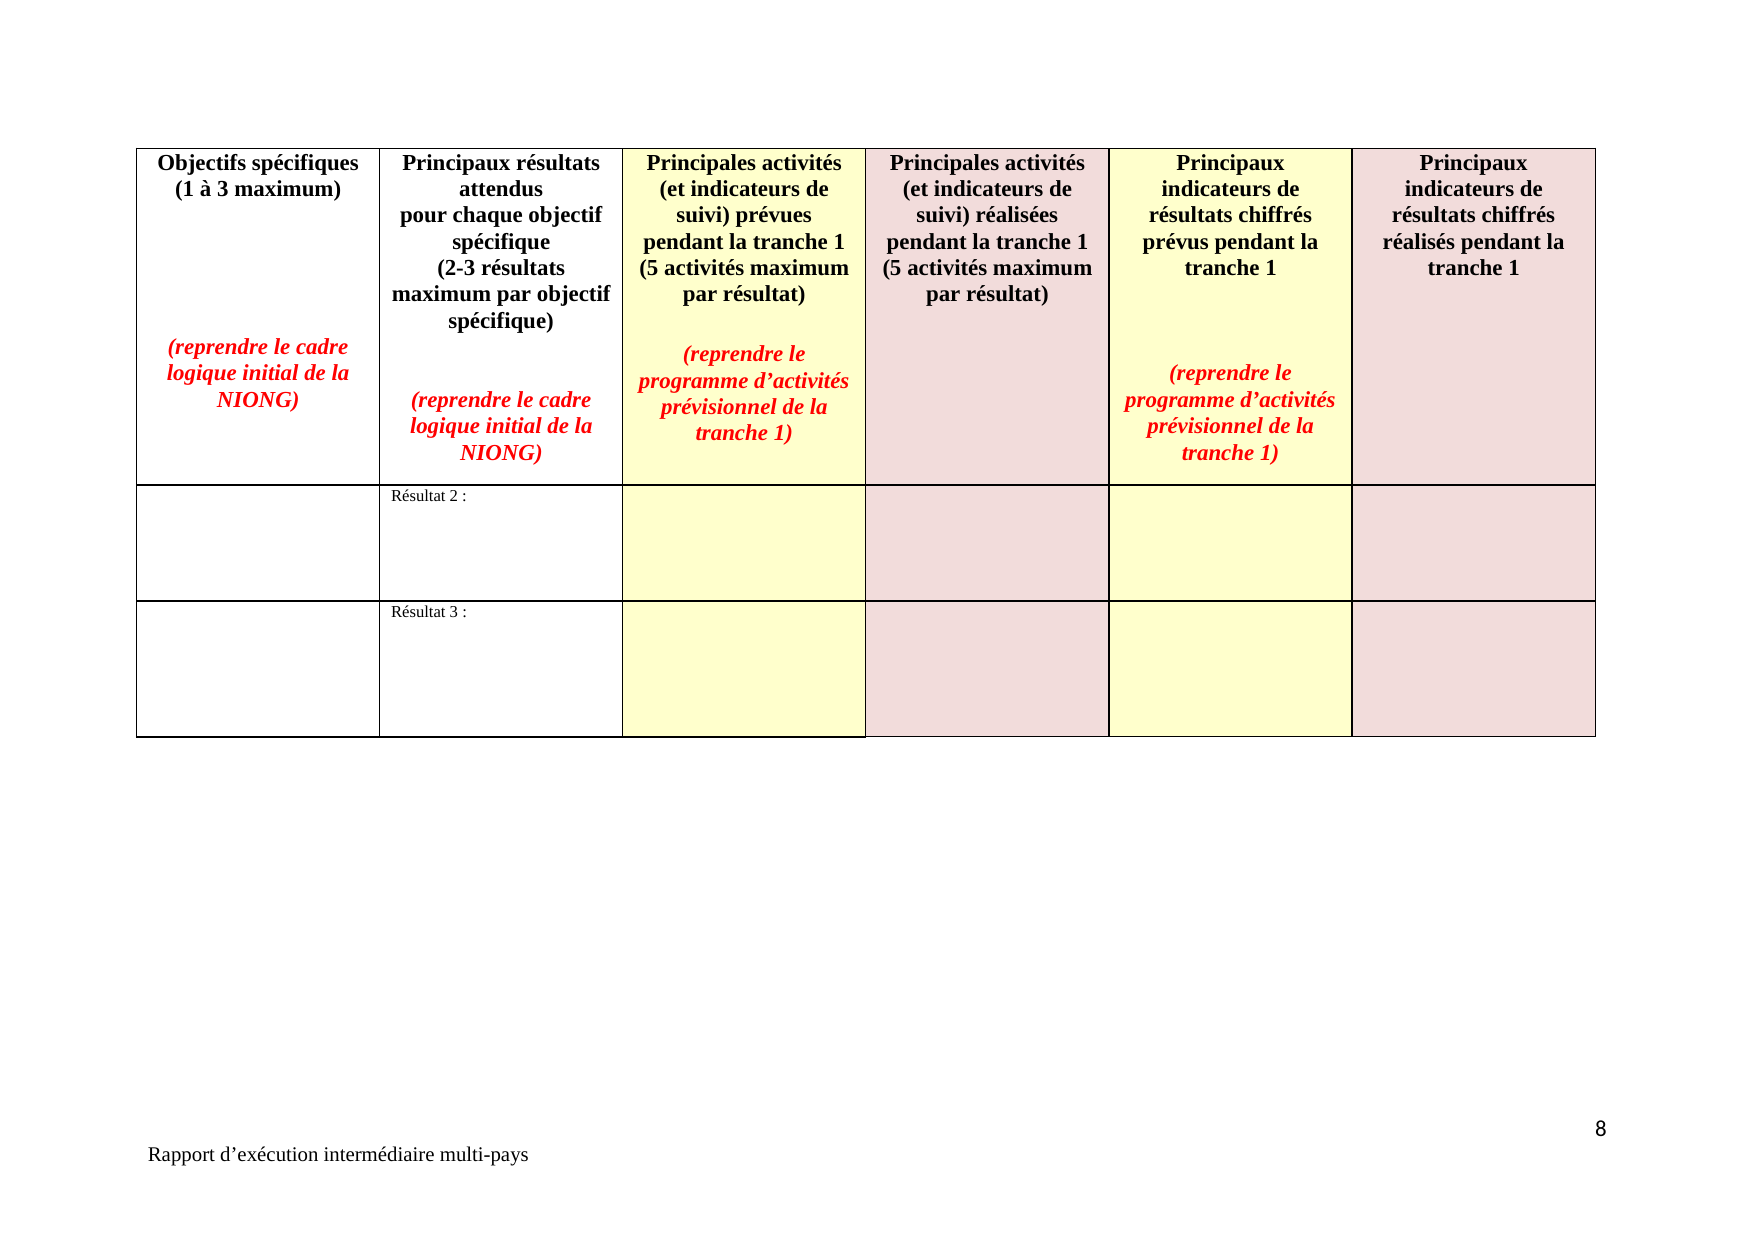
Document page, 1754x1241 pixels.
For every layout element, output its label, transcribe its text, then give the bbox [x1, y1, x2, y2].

table_cell [1110, 486, 1351, 600]
table_cell [1110, 602, 1351, 736]
table_cell [623, 602, 865, 736]
table_cell Résultat 2 : [380, 486, 622, 600]
table_header Principaux indicateurs de résultats chiffrés réalisés pendant la tranche 1 [1353, 149, 1595, 484]
table_header Objectifs spécifiques (1 à 3 maximum) (reprendre le cadre logique initial de la NIONG) [137, 149, 379, 484]
table_cell [137, 486, 379, 600]
table_cell [866, 602, 1108, 736]
table_header Principales activités (et indicateurs de suivi) prévues pendant la tranche 1 (5 activités maximum par résultat) (reprendre le programme d’activités prévisionnel de la tranche 1) [623, 149, 865, 484]
table_cell [137, 602, 379, 736]
table_header Principales activités (et indicateurs de suivi) réalisées pendant la tranche 1 (5 activités maximum par résultat) [866, 149, 1108, 484]
table_cell Résultat 3 : [380, 602, 622, 736]
table_cell [1353, 602, 1595, 736]
table_cell [623, 486, 865, 600]
table_header Principaux résultats attendus pour chaque objectif spécifique (2-3 résultats maximum par objectif spécifique) (reprendre le cadre logique initial de la NIONG) [380, 149, 622, 484]
table_cell [866, 486, 1108, 600]
table_cell [1353, 486, 1595, 600]
table_header Principaux indicateurs de résultats chiffrés prévus pendant la tranche 1 (reprendre le programme d’activités prévisionnel de la tranche 1) [1110, 149, 1351, 484]
